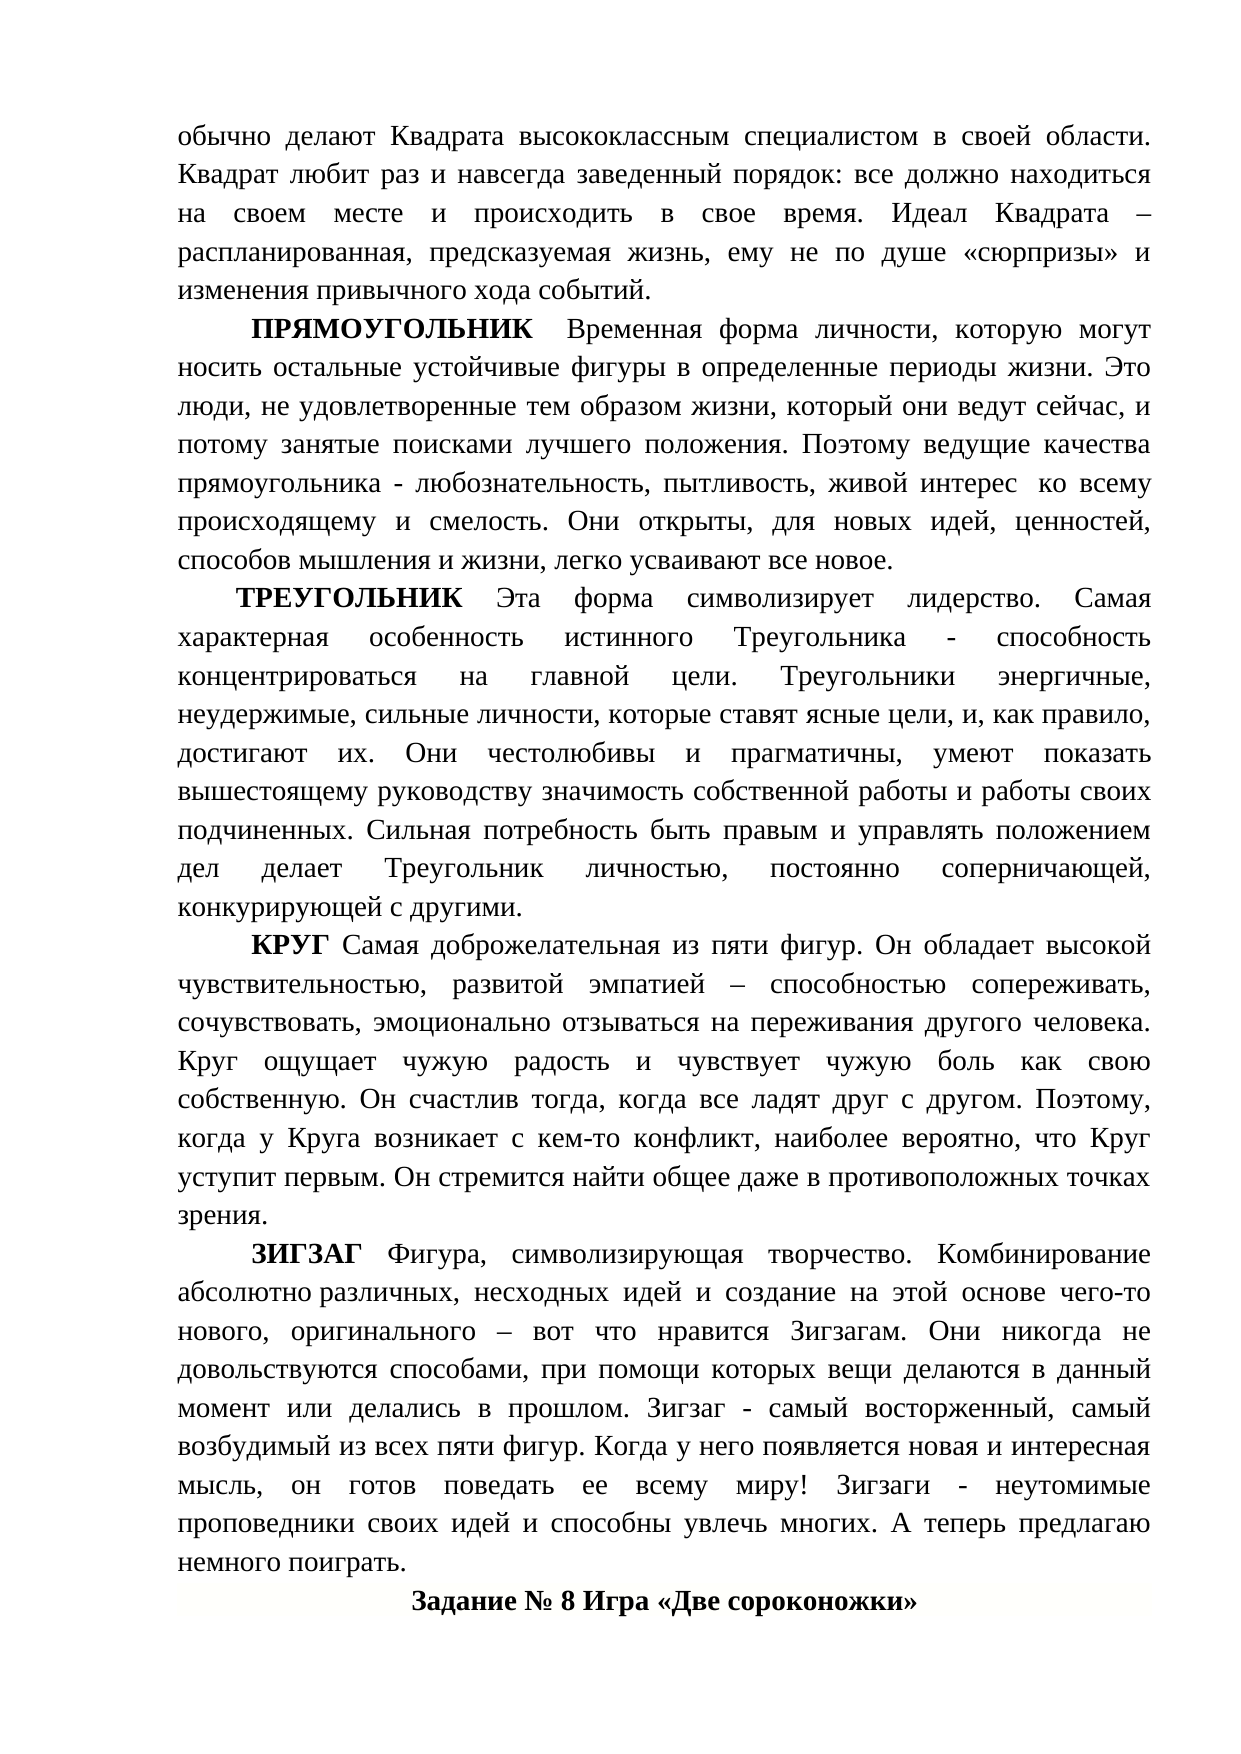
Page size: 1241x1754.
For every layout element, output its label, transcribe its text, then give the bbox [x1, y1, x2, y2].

text Задание № 8 Игра «Две сороконожки» [177, 1583, 1152, 1616]
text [177, 118, 1152, 306]
text ПРЯМОУГОЛЬНИК Временная форма личности, которую могут носить остальные устойчивые фигуры в определенные периоды жизни. Это люди, не удовлетворенные тем образом жизни, который они ведут сейчас, и потому занятые поисками лучшего положения. Поэтому ведущие качества прямоугольника - любознательность, пытливость, живой интерес ко всему происходящему и смелость. Они открыты, для новых идей, ценностей, способов мышления и жизни, легко усваивают все новое. [177, 311, 1152, 576]
text ТРЕУГОЛЬНИК Эта форма символизирует лидерство. Самая характерная особенность истинного Треугольника - способность концентрироваться на главной цели. Треугольники энергичные, неудержимые, сильные личности, которые ставят ясные цели, и, как правило, достигают их. Они честолюбивы и прагматичны, умеют показать вышестоящему руководству значимость собственной работы и работы своих подчиненных. Сильная потребность быть правым и управлять положением дел делает Треугольник личностью, постоянно соперничающей, конкурирующей с другими. [177, 581, 1152, 922]
text ЗИГЗАГ Фигура, символизирующая творчество. Комбинирование абсолютно различных, несходных идей и создание на этой основе чего-то нового, оригинального – вот что нравится Зигзагам. Они никогда не довольствуются способами, при помощи которых вещи делаются в данный момент или делались в прошлом. Зигзаг - самый восторженный, самый возбудимый из всех пяти фигур. Когда у него появляется новая и интересная мысль, он готов поведать ее всему миру! Зигзаги - неутомимые проповедники своих идей и способны увлечь многих. А теперь предлагаю немного поиграть. [177, 1236, 1152, 1578]
text КРУГ Самая доброжелательная из пяти фигур. Он обладает высокой чувствительностью, развитой эмпатией – способностью сопереживать, сочувствовать, эмоционально отзываться на переживания другого человека. Круг ощущает чужую радость и чувствует чужую боль как свою собственную. Он счастлив тогда, когда все ладят друг с другом. Поэтому, когда у Круга возникает с кем-то конфликт, наиболее вероятно, что Круг уступит первым. Он стремится найти общее даже в противоположных точках зрения. [177, 927, 1152, 1231]
